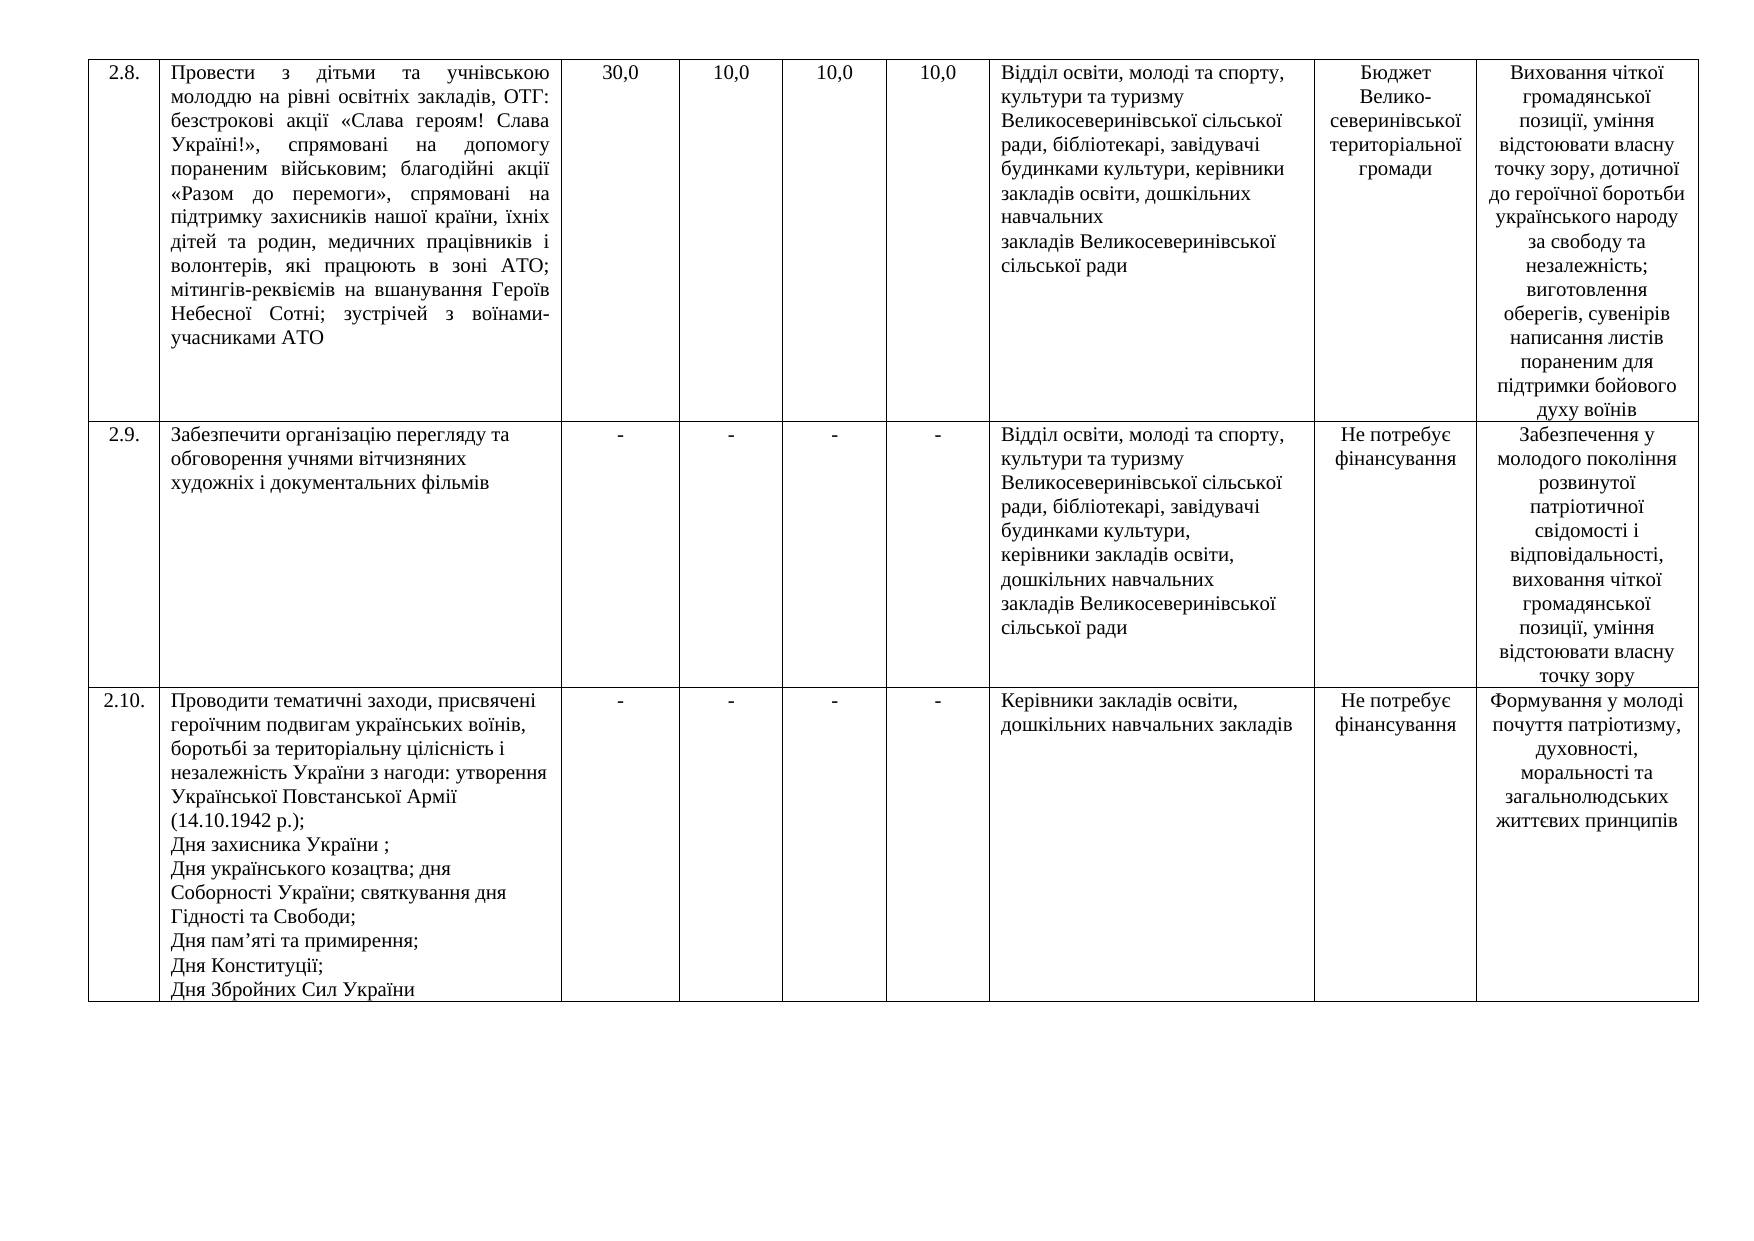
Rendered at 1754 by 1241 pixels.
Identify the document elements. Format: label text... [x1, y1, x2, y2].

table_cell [1315, 688, 1476, 1001]
table_cell - [680, 688, 782, 1001]
table_cell Забезпечити організацію перегляду та обговорення учнями вітчизняних художніх і документальних фільмів [160, 422, 561, 687]
table_cell 2.9. [89, 422, 159, 687]
table_cell - [562, 422, 679, 687]
table_cell 2.10. [89, 688, 159, 1001]
table_cell 10,0 [680, 60, 782, 421]
table_cell 2.8. [89, 60, 159, 421]
table_cell Проводити тематичні заходи, присвячені героїчним подвигам українських воїнів, боротьбі за територіальну цілісність і незалежність України з нагоди: утворення Української Повстанської Армії (14.10.1942 р.); Дня захисника України ; Дня українського козацтва; дня Соборності України; святкування дня Гідності та Свободи; Дня пам’яті та примирення; Дня Конституції; Дня Збройних Сил України [160, 688, 561, 1001]
table_cell Формування у молоді почуття патріотизму, духовності, моральності та загальнолюдських життєвих принципів [1477, 688, 1698, 1001]
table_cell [990, 60, 1314, 421]
table_cell 10,0 [783, 60, 886, 421]
table_cell - [887, 688, 989, 1001]
table_cell - [562, 688, 679, 1001]
table_cell Бюджет Велико-северинівської територіальної громади [1315, 60, 1476, 421]
table_cell 30,0 [562, 60, 679, 421]
table_cell Виховання чіткої громадянської позиції, уміння відстоювати власну точку зору, дотичної до героїчної боротьби українського народу за свободу та незалежність; виготовлення оберегів, сувенірів написання листів пораненим для підтримки бойового духу воїнів [1477, 60, 1698, 421]
table_cell - [783, 688, 886, 1001]
table_cell - [887, 422, 989, 687]
table_cell 10,0 [887, 60, 989, 421]
table_cell - [783, 422, 886, 687]
table_cell - [680, 422, 782, 687]
table_cell Забезпечення у молодого покоління розвинутої патріотичної свідомості і відповідальності, виховання чіткої громадянської позиції, уміння відстоювати власну точку зору [1477, 422, 1698, 687]
table_cell Не потребує фінансування [1315, 422, 1476, 687]
table_cell Керівники закладів освіти, дошкільних навчальних закладів [990, 688, 1314, 1001]
table_cell Провести з дітьми та учнівською молоддю на рівні освітніх закладів, ОТГ: безстрокові акції «Слава героям! Слава Україні!», спрямовані на допомогу пораненим військовим; благодійні акції «Разом до перемоги», спрямовані на підтримку захисників нашої країни, їхніх дітей та родин, медичних працівників і волонтерів, які працюють в зоні АТО; мітингів-реквіємів на вшанування Героїв Небесної Сотні; зустрічей з воїнами-учасниками АТО [160, 60, 561, 421]
